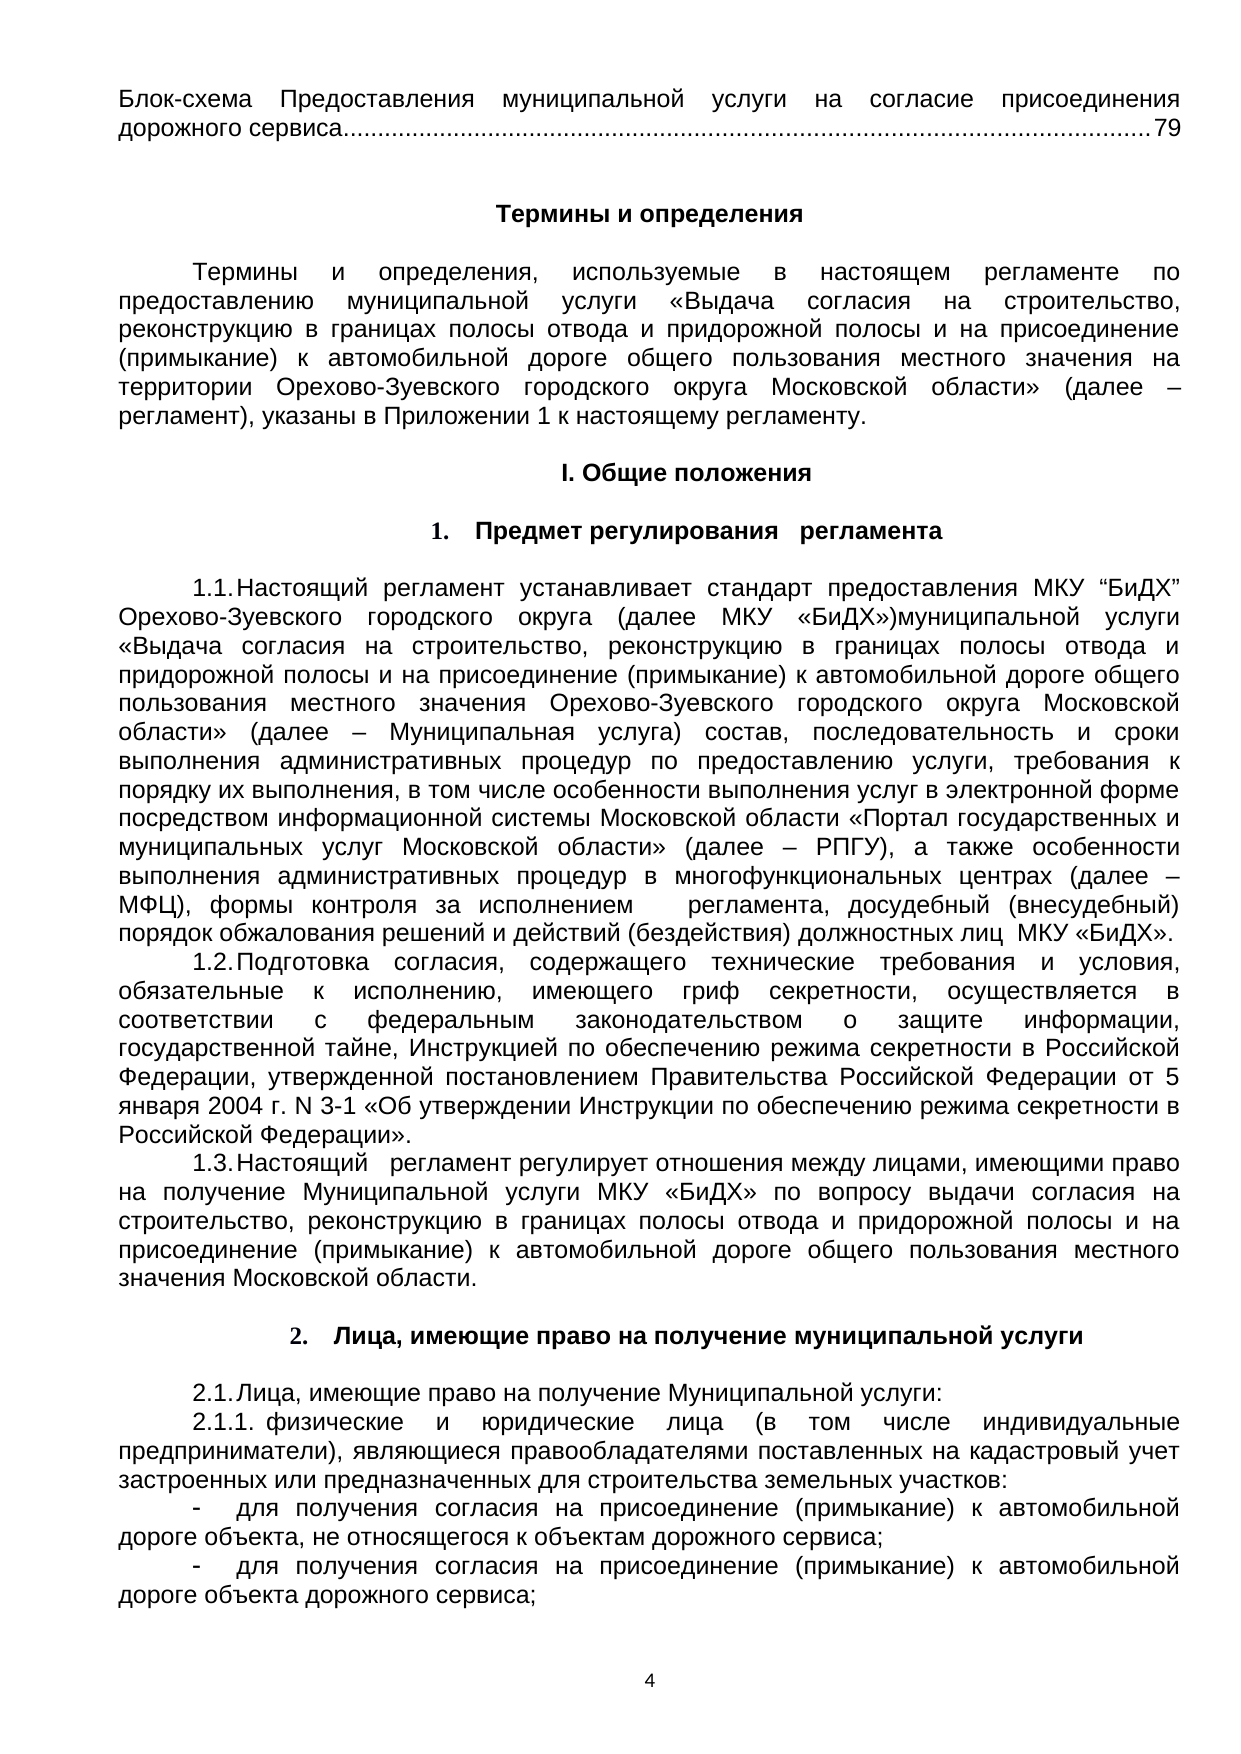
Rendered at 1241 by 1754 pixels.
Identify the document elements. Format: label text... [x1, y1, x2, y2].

list для получения согласия на присоединение (примыкание) к автомобильной дороге объекта дорожного сервиса; [118, 1551, 1181, 1609]
text Термины и определения, используемые в настоящем регламенте по предоставлению муниципальной услуги «Выдача согласия на строительство, реконструкцию в границах полосы отвода и придорожной полосы и на присоединение (примыкание) к автомобильной дороге общего пользования местного значения на территории Орехово-Зуевского городского округа Московской области» (далее – регламент), указаны в Приложении 1 к настоящему регламенту. [118, 257, 1181, 429]
list Подготовка согласия, содержащего технические требования и условия, обязательные к исполнению, имеющего гриф секретности, осуществляется в соответствии с федеральным законодательством о защите информации, государственной тайне, Инструкцией по обеспечению режима секретности в Российской Федерации, утвержденной постановлением Правительства Российской Федерации от 5 января 2004 г. N 3-1 «Об утверждении Инструкции по обеспечению режима секретности в Российской Федерации». [118, 947, 1181, 1148]
list Лица, имеющие право на получение Муниципальной услуги: [118, 1378, 1181, 1407]
list Настоящий регламент устанавливает стандарт предоставления МКУ “БиДХ” Орехово-Зуевского городского округа (далее МКУ «БиДХ»)муниципальной услуги «Выдача согласия на строительство, реконструкцию в границах полосы отвода и придорожной полосы и на присоединение (примыкание) к автомобильной дороге общего пользования местного значения Орехово-Зуевского городского округа Московской области» (далее – Муниципальная услуга) состав, последовательность и сроки выполнения административных процедур по предоставлению услуги, требования к порядку их выполнения, в том числе особенности выполнения услуг в электронной форме посредством информационной системы Московской области «Портал государственных и муниципальных услуг Московской области» (далее – РПГУ), а также особенности выполнения административных процедур в многофункциональных центрах (далее – МФЦ), формы контроля за исполнением регламента, досудебный (внесудебный) порядок обжалования решений и действий (бездействия) должностных лиц МКУ «БиДХ». [118, 573, 1181, 947]
list физические и юридические лица (в том числе индивидуальные предприниматели), являющиеся правообладателями поставленных на кадастровый учет застроенных или предназначенных для строительства земельных участков: [118, 1407, 1181, 1493]
subtitle Термины и определения [118, 199, 1181, 228]
subtitle Лица, имеющие право на получение муниципальной услуги [118, 1321, 1181, 1350]
subtitle Предмет регулирования регламента [118, 516, 1181, 544]
list для получения согласия на присоединение (примыкание) к автомобильной дороге объекта, не относящегося к объектам дорожного сервиса; [118, 1493, 1181, 1551]
subtitle I. Общие положения [118, 458, 1181, 487]
list Настоящий регламент регулирует отношения между лицами, имеющими право на получение Муниципальной услуги МКУ «БиДХ» по вопросу выдачи согласия на строительство, реконструкцию в границах полосы отвода и придорожной полосы и на присоединение (примыкание) к автомобильной дороге общего пользования местного значения Московской области. [118, 1148, 1181, 1292]
